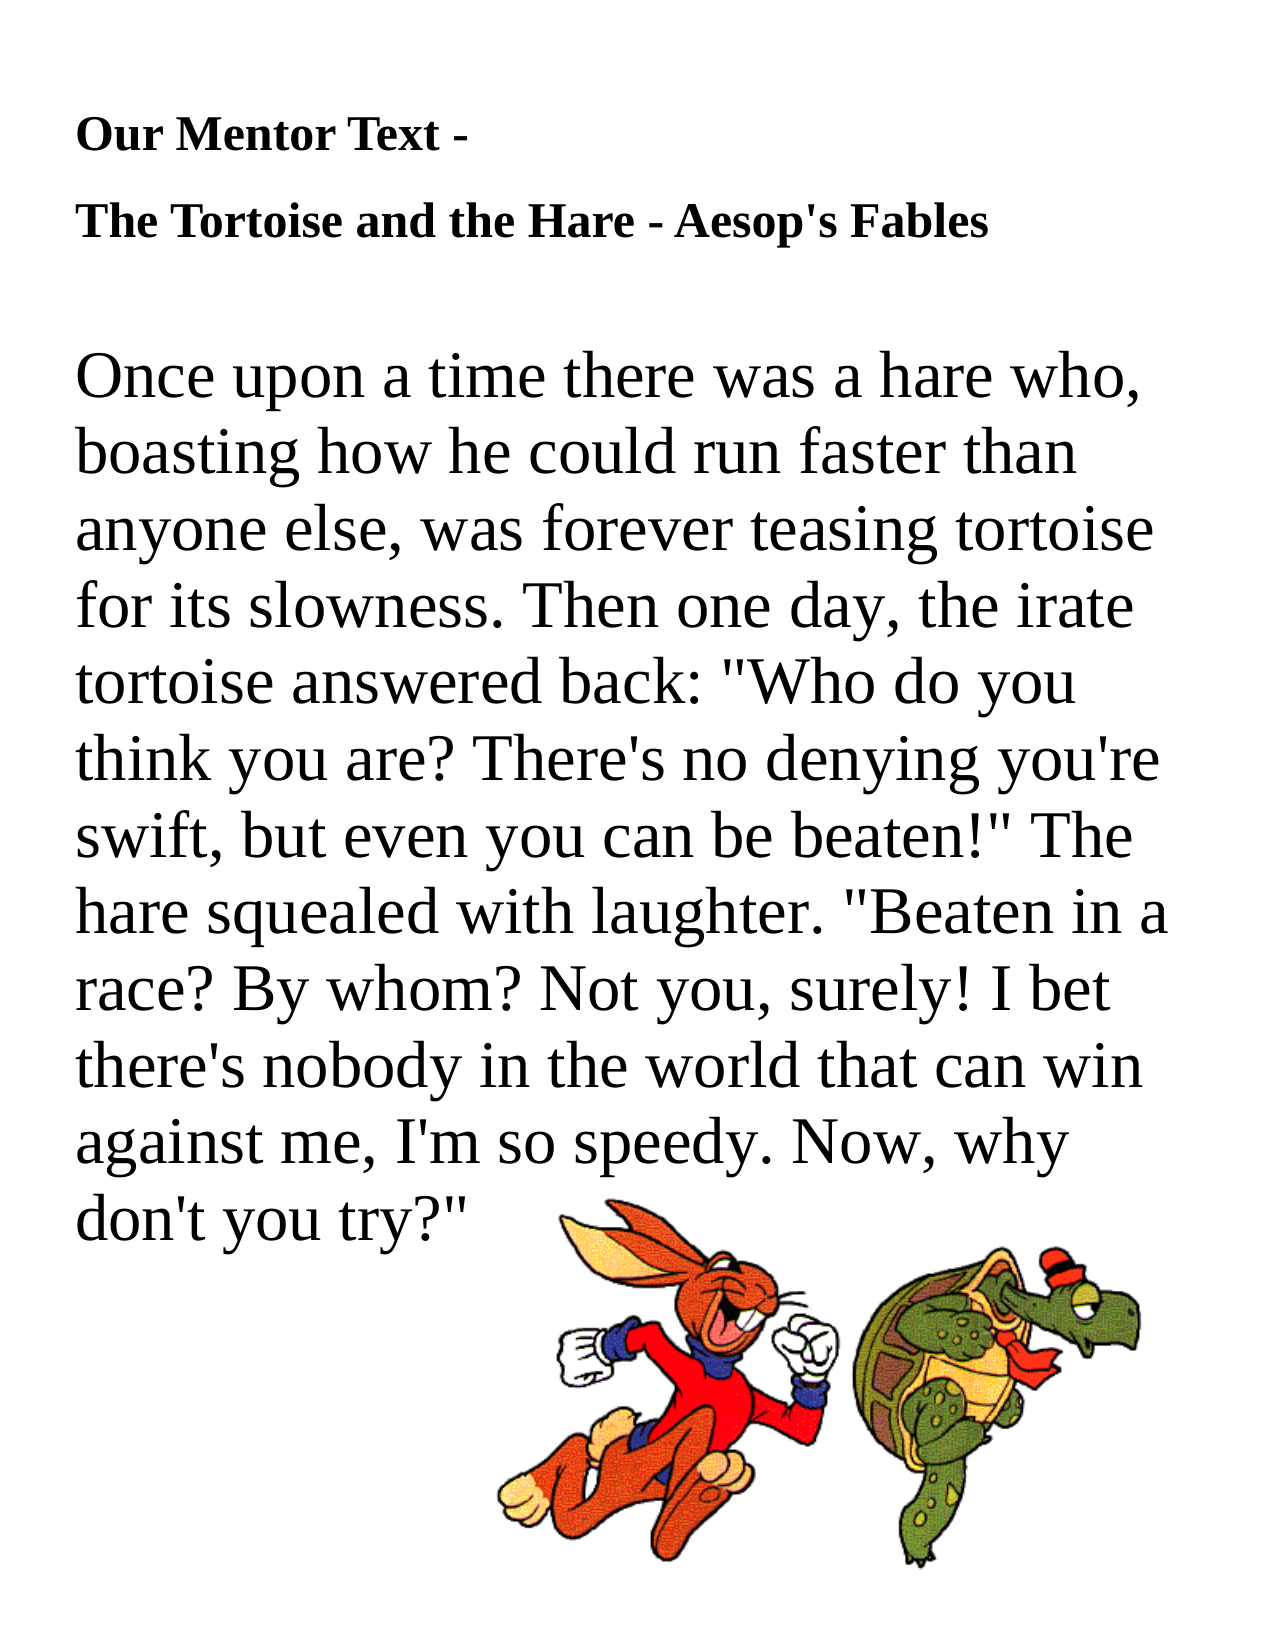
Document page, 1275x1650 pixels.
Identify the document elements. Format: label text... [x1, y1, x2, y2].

text Once upon a time there was a hare who, boasting how he could run faster than anyone else, was forever teasing tortoise for its slowness. Then one day, the irate tortoise answered back: "Who do you think you are? There's no denying you're swift, but even you can be beaten!" The hare squealed with laughter. "Beaten in a race? By whom? Not you, surely! I bet there's nobody in the world that can win against me, I'm so speedy. Now, why don't you try?" [75, 335, 1200, 1255]
picture [495, 1194, 1146, 1573]
subtitle The Tortoise and the Hare - Aesop's Fables [75, 191, 1200, 306]
subtitle Our Mentor Text - [75, 104, 1200, 162]
